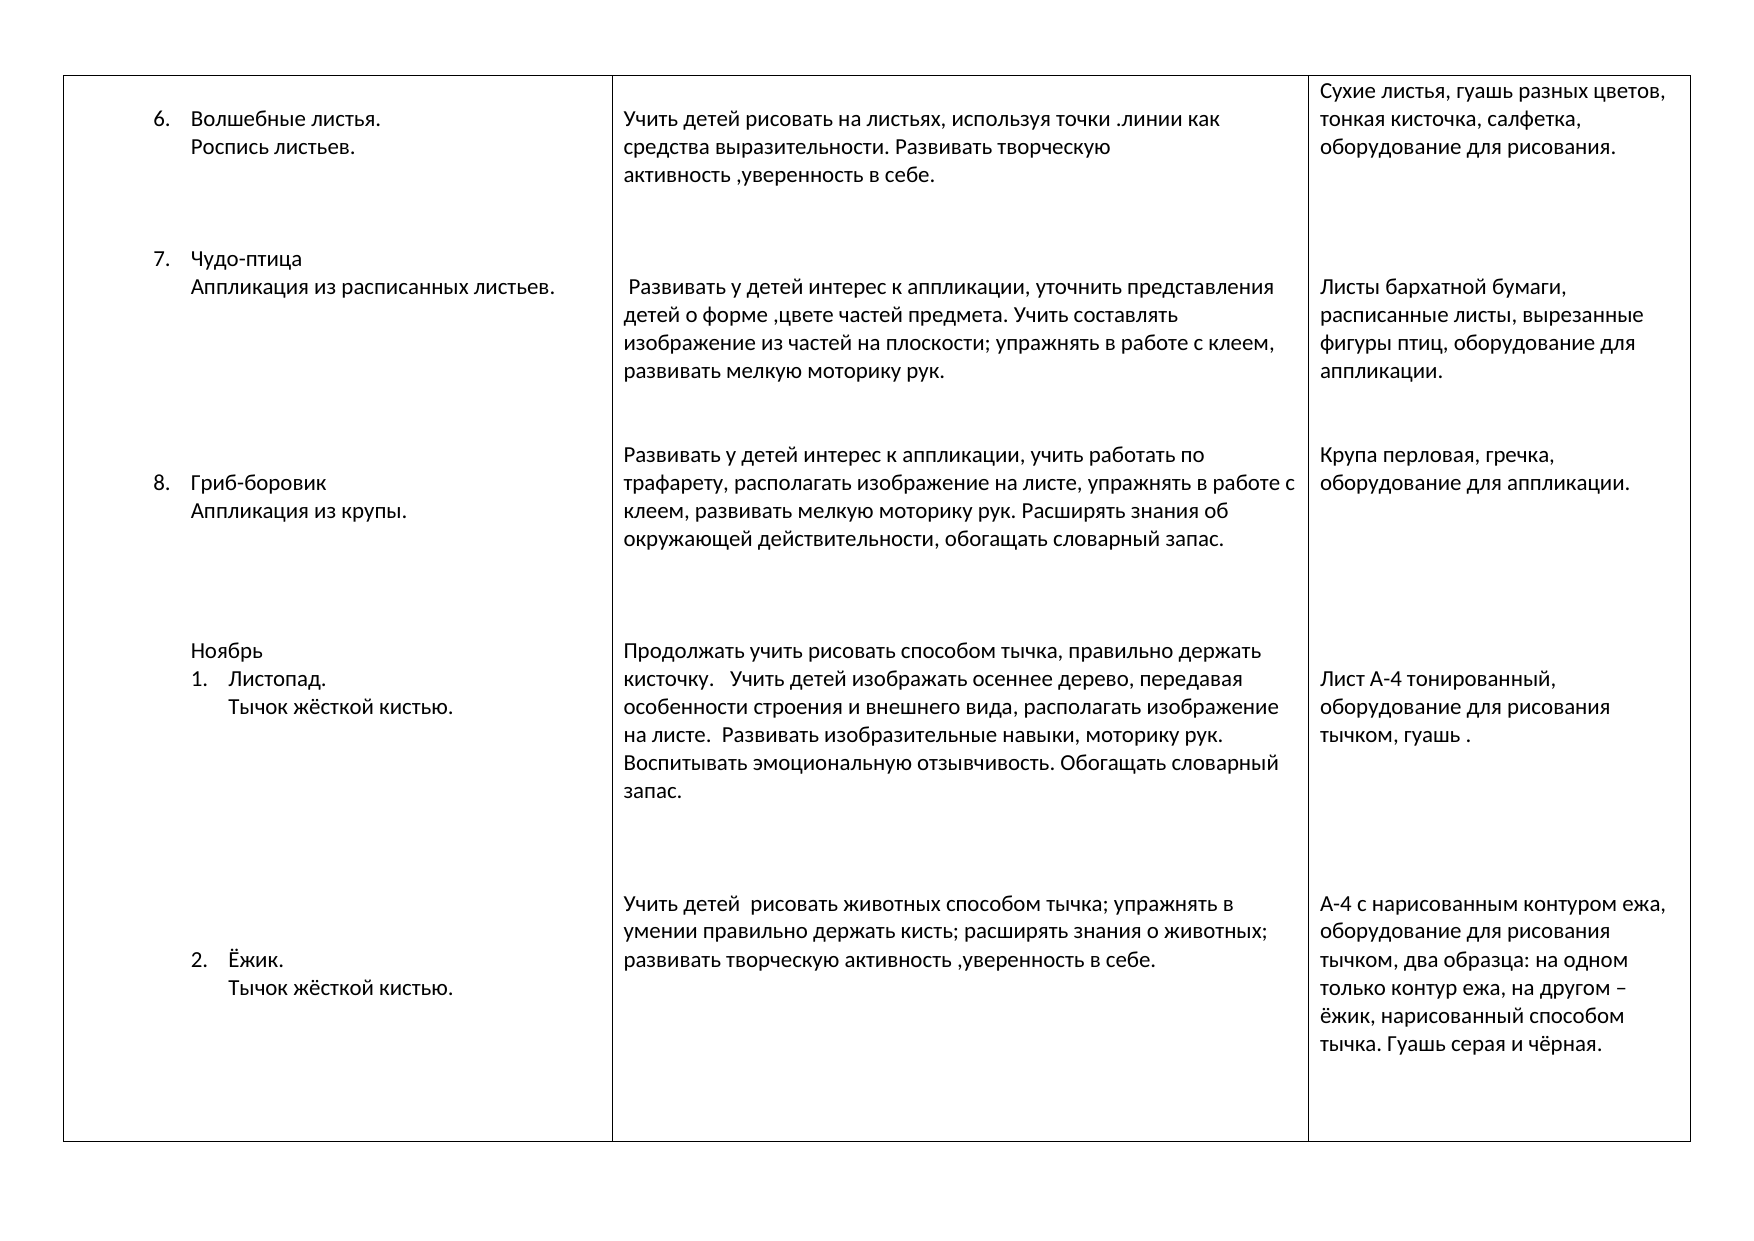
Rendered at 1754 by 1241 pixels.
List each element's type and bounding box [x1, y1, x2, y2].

table_cell [64, 76, 612, 1141]
table_cell [613, 76, 1308, 1141]
table_cell [1309, 76, 1690, 1141]
